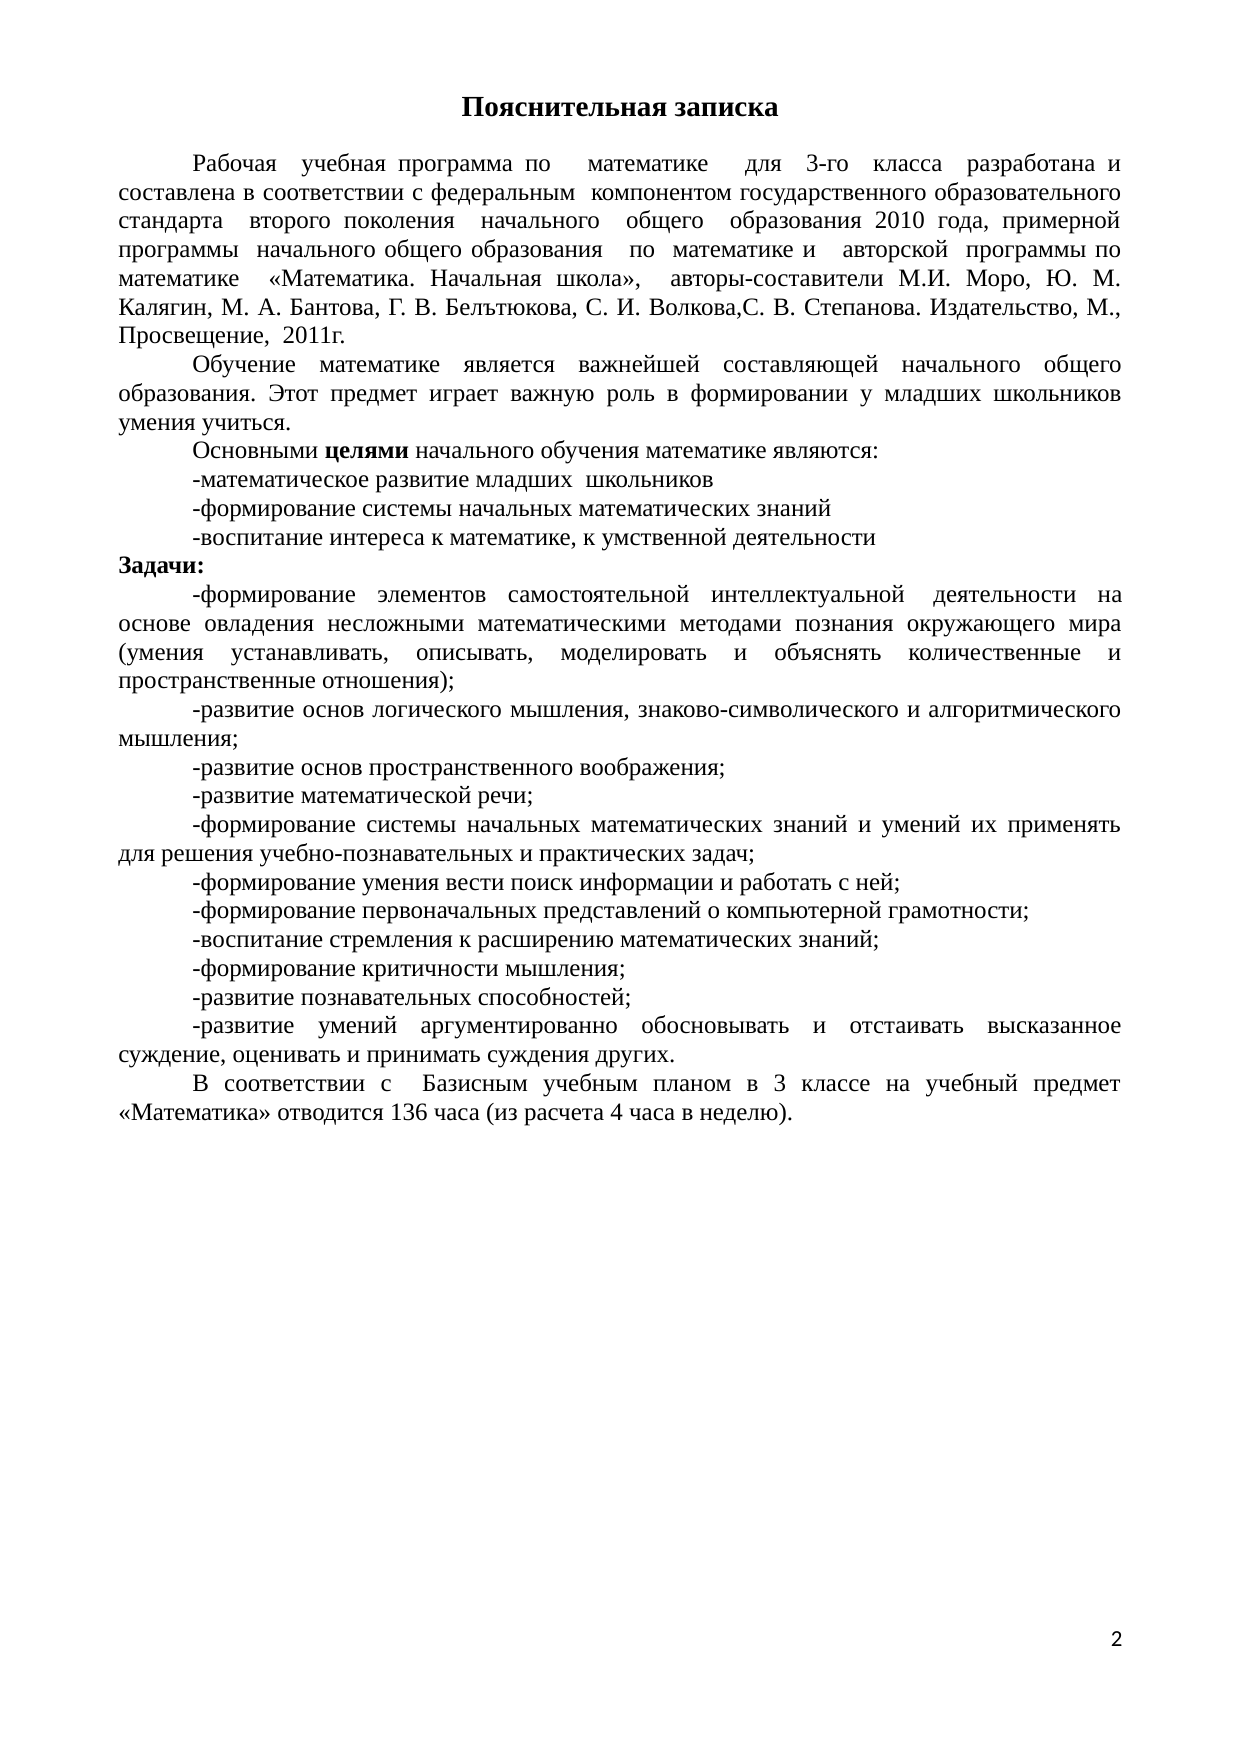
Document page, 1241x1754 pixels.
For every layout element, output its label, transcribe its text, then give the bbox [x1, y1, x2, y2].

text -формирование критичности мышления; [118, 953, 1122, 982]
text В соответствии с Базисным учебным планом в 3 классе на учебный предмет «Математика» отводится 136 часа (из расчета 4 часа в неделю). [118, 1068, 1122, 1126]
text -воспитание стремления к расширению математических знаний; [118, 924, 1122, 953]
text Рабочая учебная программа по математике для 3-го класса разработана и составлена в соответствии с федеральным компонентом государственного образовательного стандарта второго поколения начального общего образования 2010 года, примерной программы начального общего образования по математике и авторской программы по математике «Математика. Начальная школа», авторы-составители М.И. Моро, Ю. М. Калягин, М. А. Бантова, Г. В. Белътюкова, С. И. Волкова,С. В. Степанова. Издательство, М., Просвещение, 2011г. [118, 148, 1122, 349]
text -математическое развитие младших школьников [118, 464, 1122, 493]
text -формирование умения вести поиск информации и работать с ней; [118, 867, 1122, 896]
text -воспитание интереса к математике, к умственной деятельности [118, 522, 1122, 551]
text -формирование элементов самостоятельной интеллектуальной деятельности на основе овладения несложными математическими методами познания окружающего мира (умения устанавливать, описывать, моделировать и объяснять количественные и пространственные отношения); [118, 579, 1122, 694]
text Основными целями начального обучения математике являются: [118, 436, 1122, 464]
text Пояснительная записка [118, 89, 1122, 122]
text -развитие основ пространственного воображения; [118, 752, 1122, 781]
text -развитие основ логического мышления, знаково-символического и алгоритмического мышления; [118, 694, 1122, 752]
text Задачи: [118, 551, 1122, 579]
text -развитие математической речи; [118, 781, 1122, 809]
text -формирование системы начальных математических знаний и умений их применять для решения учебно-познавательных и практических задач; [118, 809, 1122, 867]
text Обучение математике является важнейшей составляющей начального общего образования. Этот предмет играет важную роль в формировании у младших школьников умения учиться. [118, 349, 1122, 436]
text -развитие умений аргументированно обосновывать и отстаивать высказанное суждение, оценивать и принимать суждения других. [118, 1011, 1122, 1068]
text -формирование системы начальных математических знаний [118, 493, 1122, 522]
text -формирование первоначальных представлений о компьютерной грамотности; [118, 896, 1122, 924]
text -развитие познавательных способностей; [118, 982, 1122, 1011]
